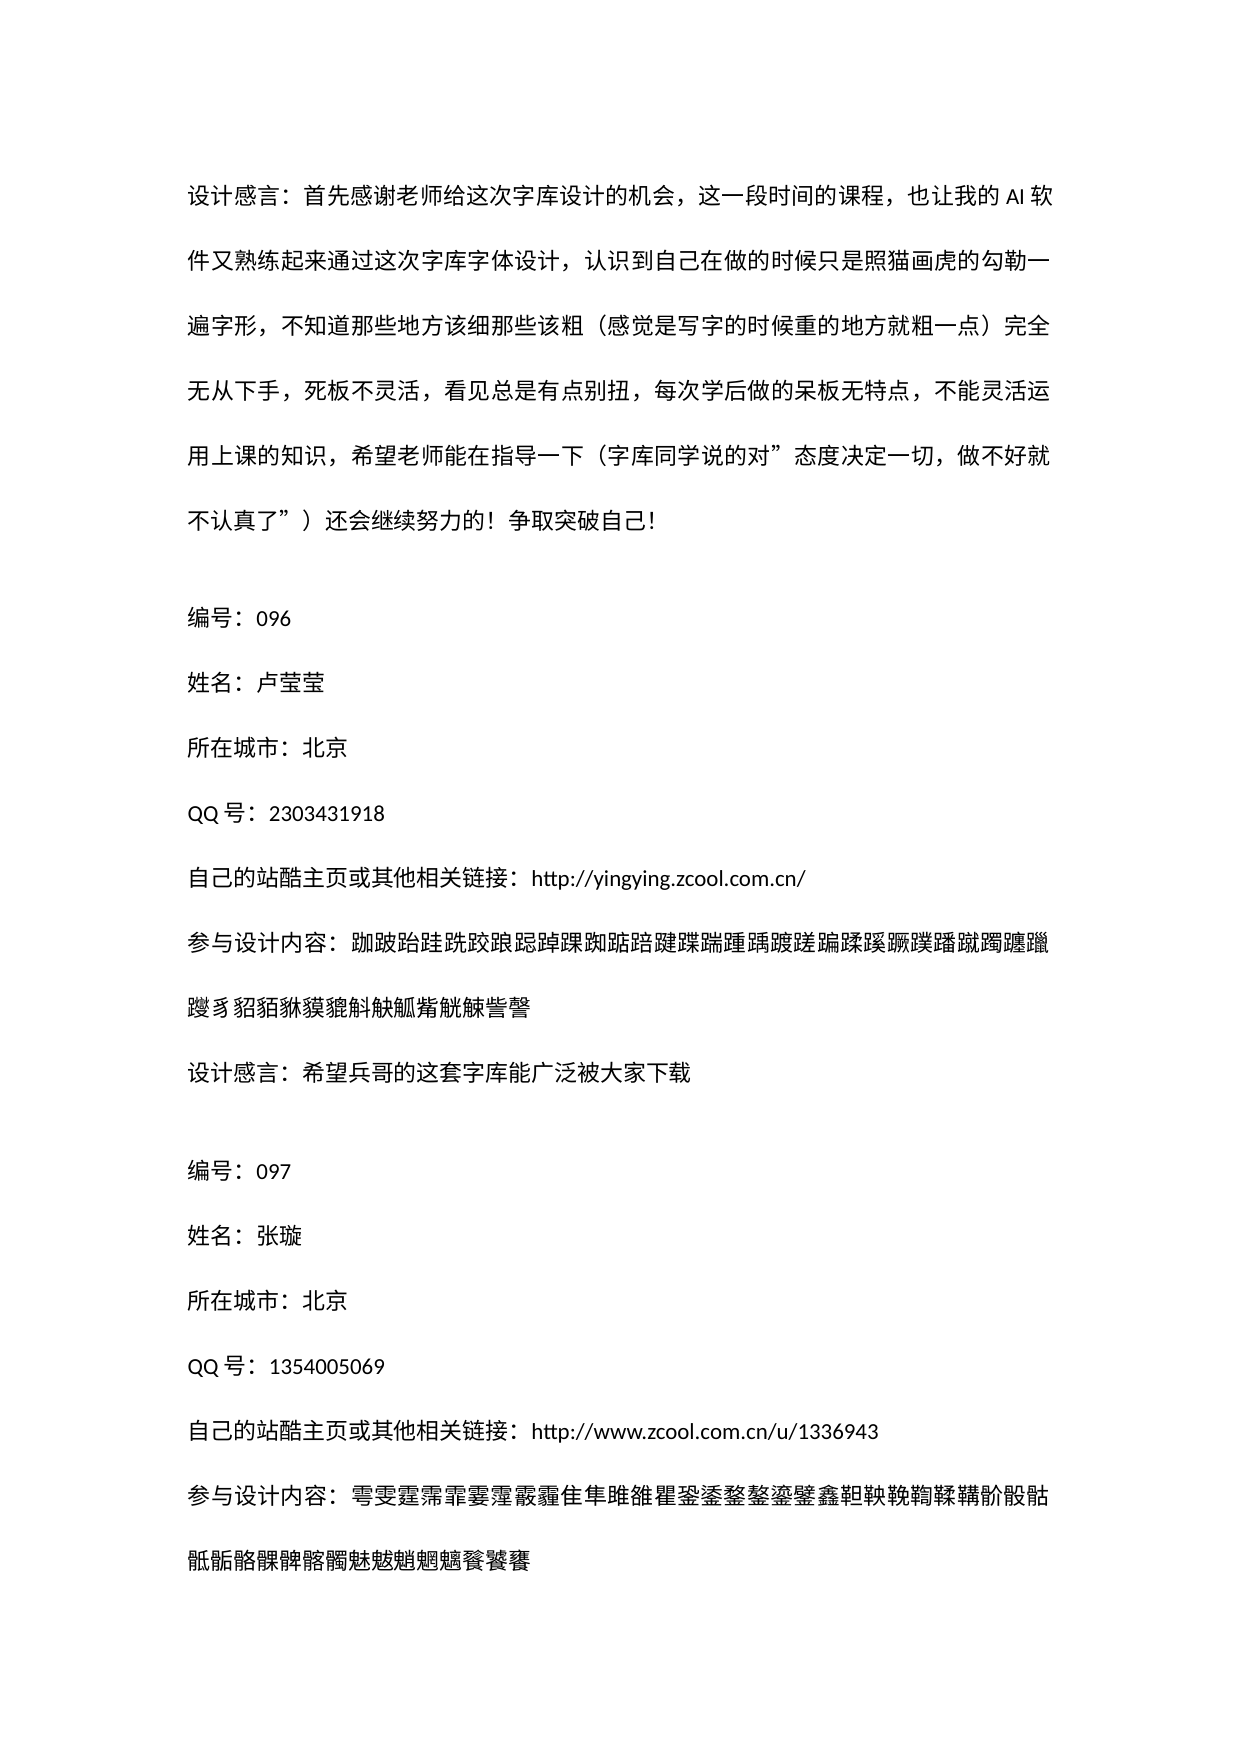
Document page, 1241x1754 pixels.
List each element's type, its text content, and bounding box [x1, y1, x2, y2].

text 设计感言：希望兵哥的这套字库能广泛被大家下载 [187, 1039, 1053, 1104]
text QQ号：1354005069 [187, 1332, 1053, 1397]
text 设计感言：首先感谢老师给这次字库设计的机会，这一段时间的课程，也让我的AI软件又熟练起来通过这次字库字体设计，认识到自己在做的时候只是照猫画虎的勾勒一遍字形，不知道那些地方该细那些该粗（感觉是写字的时候重的地方就粗一点）完全无从下手，死板不灵活，看见总是有点别扭，每次学后做的呆板无特点，不能灵活运用上课的知识，希望老师能在指导一下（字库同学说的对”态度决定一切，做不好就不认真了”）还会继续努力的！争取突破自己！ [187, 162, 1053, 552]
text 所在城市：北京 [187, 1267, 1053, 1332]
text 参与设计内容：跏跛跆跬跣跤踉跽踔踝踟踮踣踺蹀踹踵踽踱蹉蹁蹂蹊蹶蹼蹯蹴躅躔躐躞豸貂貊貅貘貔斛觖觚觜觥觫訾謦 [187, 909, 1053, 1039]
text 姓名：张璇 [187, 1202, 1053, 1267]
text 自己的站酷主页或其他相关链接：http://www.zcool.com.cn/u/1336943 [187, 1397, 1053, 1462]
text 姓名：卢莹莹 [187, 649, 1053, 714]
text 编号：096 [187, 584, 1053, 649]
text 参与设计内容：雩雯霆霈霏霎霪霰霾隹隼雎雒瞿銎鋈鍪鏊鎏鐾鑫靼鞅鞔鞫鞣鞲骱骰骷骶骺骼髁髀髂髑魅魃魈魍魑餮饕饔 [187, 1462, 1053, 1592]
text 所在城市：北京 [187, 714, 1053, 779]
text QQ号：2303431918 [187, 779, 1053, 844]
text 编号：097 [187, 1137, 1053, 1202]
text 自己的站酷主页或其他相关链接：http://yingying.zcool.com.cn/ [187, 844, 1053, 909]
